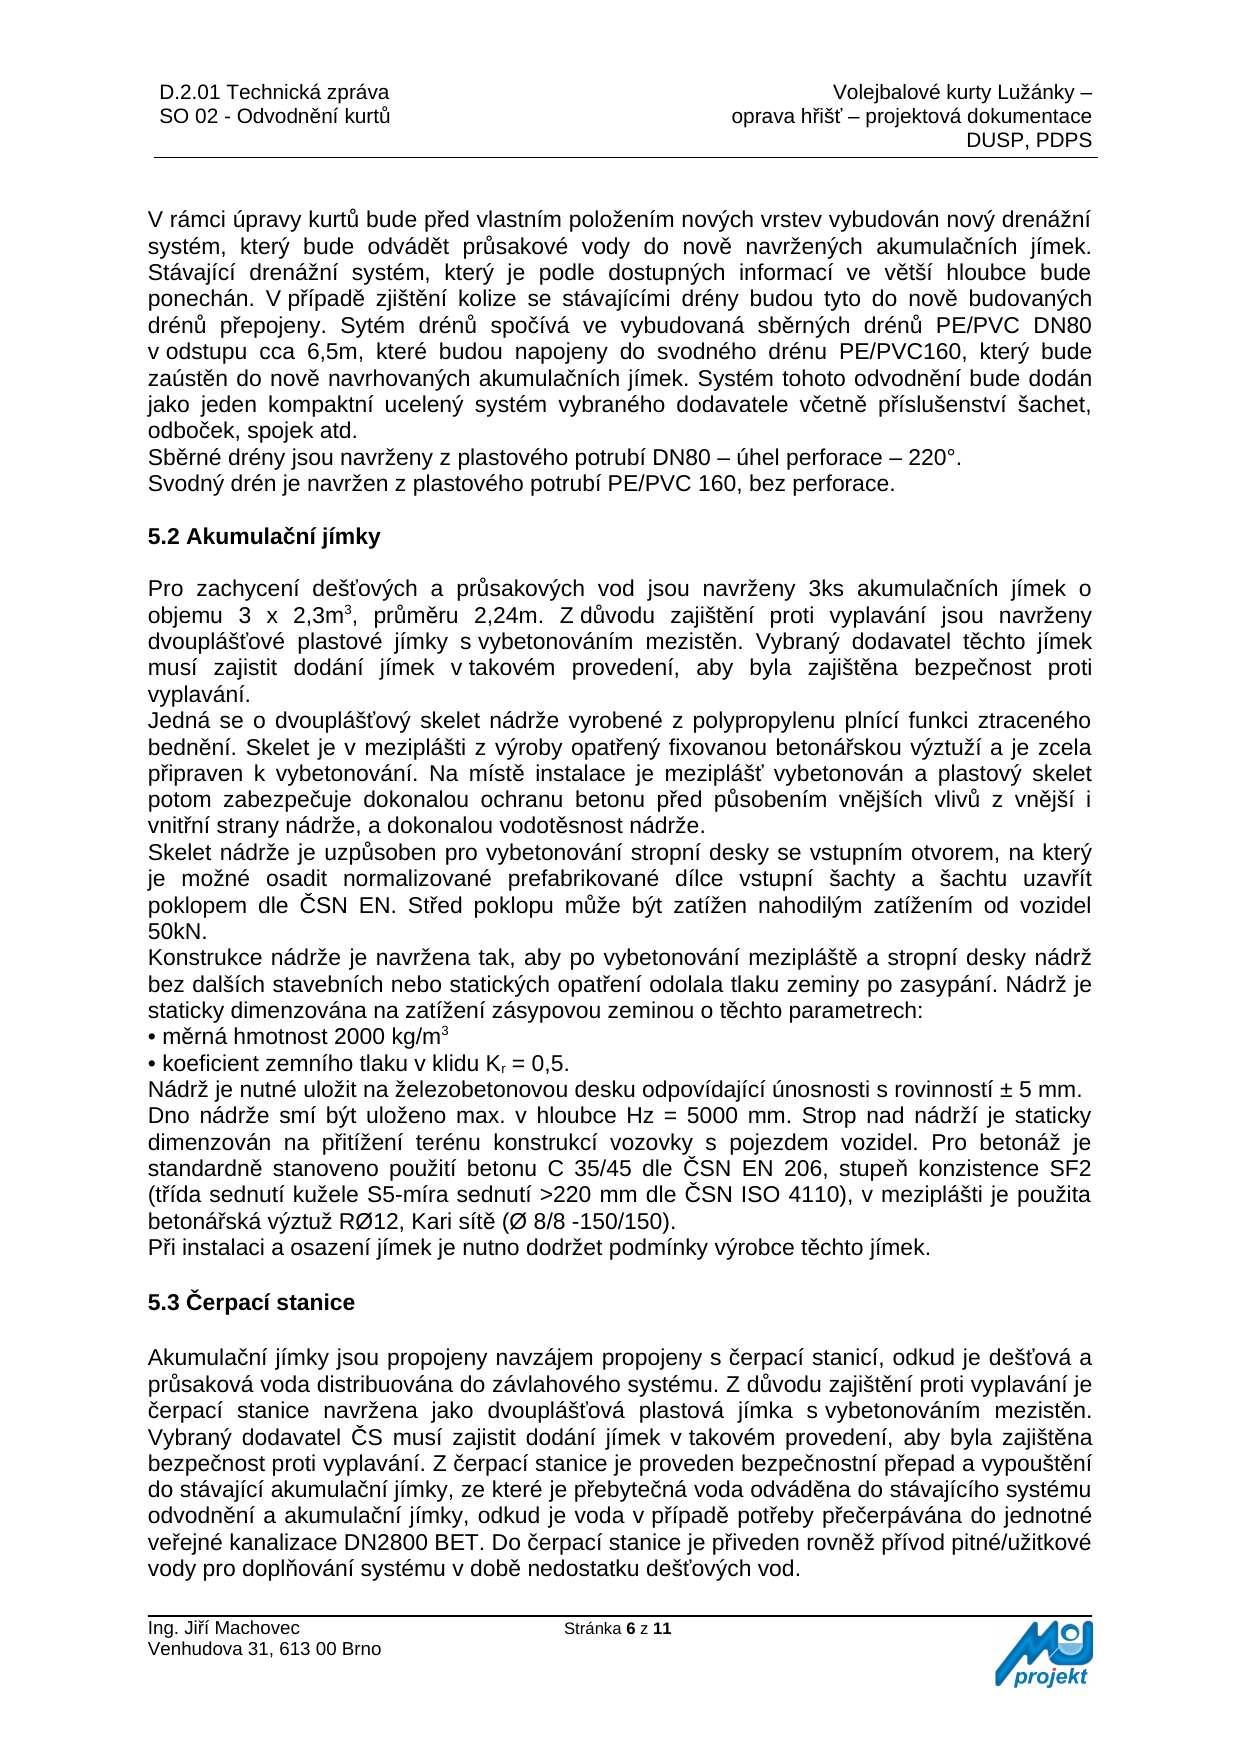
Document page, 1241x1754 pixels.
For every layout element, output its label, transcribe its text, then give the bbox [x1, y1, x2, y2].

text V rámci úpravy kurtů bude před vlastním položením nových vrstev vybudován nový drenážní systém, který bude odvádět průsakové vody do nově navržených akumulačních jímek. Stávající drenážní systém, který je podle dostupných informací ve větší hloubce bude ponechán. V případě zjištění kolize se stávajícími drény budou tyto do nově budovaných drénů přepojeny. Sytém drénů spočívá ve vybudovaná sběrných drénů PE/PVC DN80 v odstupu cca 6,5m, které budou napojeny do svodného drénu PE/PVC160, který bude zaústěn do nově navrhovaných akumulačních jímek. Systém tohoto odvodnění bude dodán jako jeden kompaktní ucelený systém vybraného dodavatele včetně příslušenství šachet, odboček, spojek atd. [148, 206, 1092, 443]
text Nádrž je nutné uložit na železobetonovou desku odpovídající únosnosti s rovinností ± 5 mm. [148, 1076, 1092, 1102]
text Sběrné drény jsou navrženy z plastového potrubí DN80 – úhel perforace – 220°. [148, 443, 1092, 470]
text Akumulační jímky jsou propojeny navzájem propojeny s čerpací stanicí, odkud je dešťová a průsaková voda distribuována do závlahového systému. Z důvodu zajištění proti vyplavání je čerpací stanice navržena jako dvouplášťová plastová jímka s vybetonováním mezistěn. Vybraný dodavatel ČS musí zajistit dodání jímek v takovém provedení, aby byla zajištěna bezpečnost proti vyplavání. Z čerpací stanice je proveden bezpečnostní přepad a vypouštění do stávající akumulační jímky, ze které je přebytečná voda odváděna do stávajícího systému odvodnění a akumulační jímky, odkud je voda v případě potřeby přečerpávána do jednotné veřejné kanalizace DN2800 BET. Do čerpací stanice je přiveden rovněž přívod pitné/užitkové vody pro doplňování systému v době nedostatku dešťových vod. [148, 1344, 1092, 1582]
text Jedná se o dvouplášťový skelet nádrže vyrobené z polypropylenu plnící funkci ztraceného bednění. Skelet je v meziplášti z výroby opatřený fixovanou betonářskou výztuží a je zcela připraven k vybetonování. Na místě instalace je meziplášť vybetonován a plastový skelet potom zabezpečuje dokonalou ochranu betonu před působením vnějších vlivů z vnější i vnitřní strany nádrže, a dokonalou vodotěsnost nádrže. [148, 707, 1092, 839]
text Při instalaci a osazení jímek je nutno dodržet podmínky výrobce těchto jímek. [148, 1234, 1092, 1261]
text Skelet nádrže je uzpůsoben pro vybetonování stropní desky se vstupním otvorem, na který je možné osadit normalizované prefabrikované dílce vstupní šachty a šachtu uzavřít poklopem dle ČSN EN. Střed poklopu může být zatížen nahodilým zatížením od vozidel 50kN. [148, 839, 1092, 944]
text Dno nádrže smí být uloženo max. v hloubce Hz = 5000 mm. Strop nad nádrží je staticky dimenzován na přitížení terénu konstrukcí vozovky s pojezdem vozidel. Pro betonáž je standardně stanoveno použití betonu C 35/45 dle ČSN EN 206, stupeň konzistence SF2 (třída sednutí kužele S5-míra sednutí >220 mm dle ČSN ISO 4110), v meziplášti je použita betonářská výztuž RØ12, Kari sítě (Ø 8/8 -150/150). [148, 1102, 1092, 1234]
text Svodný drén je navržen z plastového potrubí PE/PVC 160, bez perforace. [148, 470, 1092, 496]
text • měrná hmotnost 2000 kg/m3 [148, 1023, 1092, 1050]
subtitle 5.3 Čerpací stanice [148, 1289, 1092, 1316]
text Konstrukce nádrže je navržena tak, aby po vybetonování mezipláště a stropní desky nádrž bez dalších stavebních nebo statických opatření odolala tlaku zeminy po zasypání. Nádrž je staticky dimenzována na zatížení zásypovou zeminou o těchto parametrech: [148, 944, 1092, 1023]
text Pro zachycení dešťových a průsakových vod jsou navrženy 3ks akumulačních jímek o objemu 3 x 2,3m3, průměru 2,24m. Z důvodu zajištění proti vyplavání jsou navrženy dvouplášťové plastové jímky s vybetonováním mezistěn. Vybraný dodavatel těchto jímek musí zajistit dodání jímek v takovém provedení, aby byla zajištěna bezpečnost proti vyplavání. [148, 575, 1092, 707]
subtitle 5.2 Akumulační jímky [148, 523, 1092, 549]
text • koeficient zemního tlaku v klidu Kr = 0,5. [148, 1050, 1092, 1076]
picture [994, 1620, 1094, 1688]
